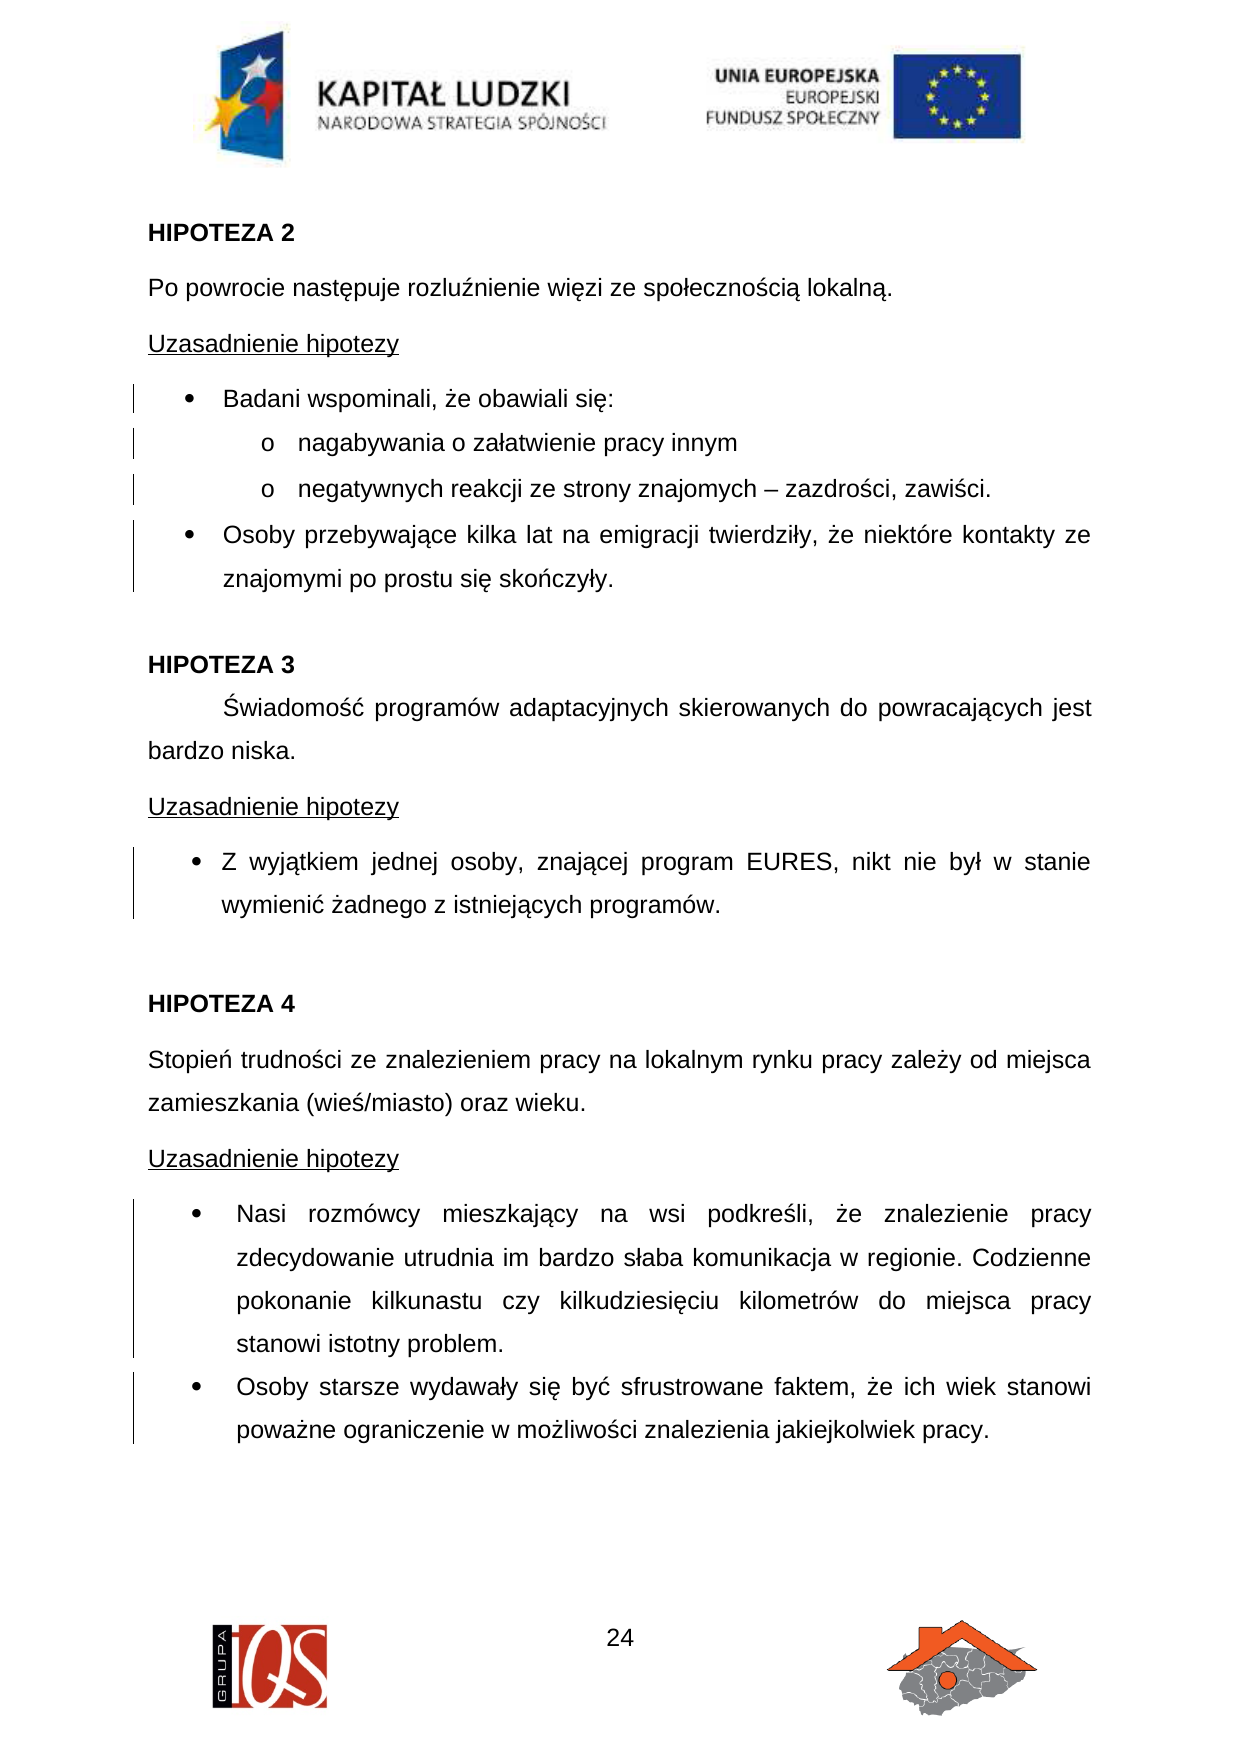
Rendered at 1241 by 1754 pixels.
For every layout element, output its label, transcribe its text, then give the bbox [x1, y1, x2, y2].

text Uzasadnienie hipotezy [148, 329, 1093, 357]
picture [199, 1616, 341, 1726]
text Stopień trudności ze znalezieniem pracy na lokalnym rynku pracy zależy od miejsca zamieszkania (wieś/miasto) oraz wieku. [148, 1045, 1093, 1117]
list Świadomość programów adaptacyjnych skierowanych do powracających jest bardzo niska. [148, 693, 1093, 765]
text Uzasadnienie hipotezy [148, 792, 1093, 820]
list Nasi rozmówcy mieszkający na wsi podkreśli, że znalezienie pracy zdecydowanie utrudnia im bardzo słaba komunikacja w regionie. Codzienne pokonanie kilkunastu czy kilkudziesięciu kilometrów do miejsca pracy stanowi istotny problem. [192, 1199, 1093, 1357]
text HIPOTEZA 4 [148, 989, 1093, 1018]
picture [884, 1618, 1039, 1719]
list nagabywania o załatwienie pracy innym [260, 428, 1093, 458]
list Osoby przebywające kilka lat na emigracji twierdziły, że niektóre kontakty ze znajomymi po prostu się skończyły. [185, 520, 1093, 592]
text Uzasadnienie hipotezy [148, 1144, 1093, 1172]
list negatywnych reakcji ze strony znajomych – zazdrości, zawiści. [260, 474, 1093, 505]
text HIPOTEZA 2 [148, 217, 1093, 246]
list Z wyjątkiem jednej osoby, znającej program EURES, nikt nie był w stanie wymienić żadnego z istniejących programów. [192, 847, 1093, 919]
list Osoby starsze wydawały się być sfrustrowane faktem, że ich wiek stanowi poważne ograniczenie w możliwości znalezienia jakiejkolwiek pracy. [192, 1372, 1093, 1444]
picture [193, 21, 1044, 177]
list Badani wspominali, że obawiali się: [185, 384, 1093, 413]
list HIPOTEZA 3 [148, 650, 1093, 678]
text Po powrocie następuje rozluźnienie więzi ze społecznością lokalną. [148, 273, 1093, 302]
